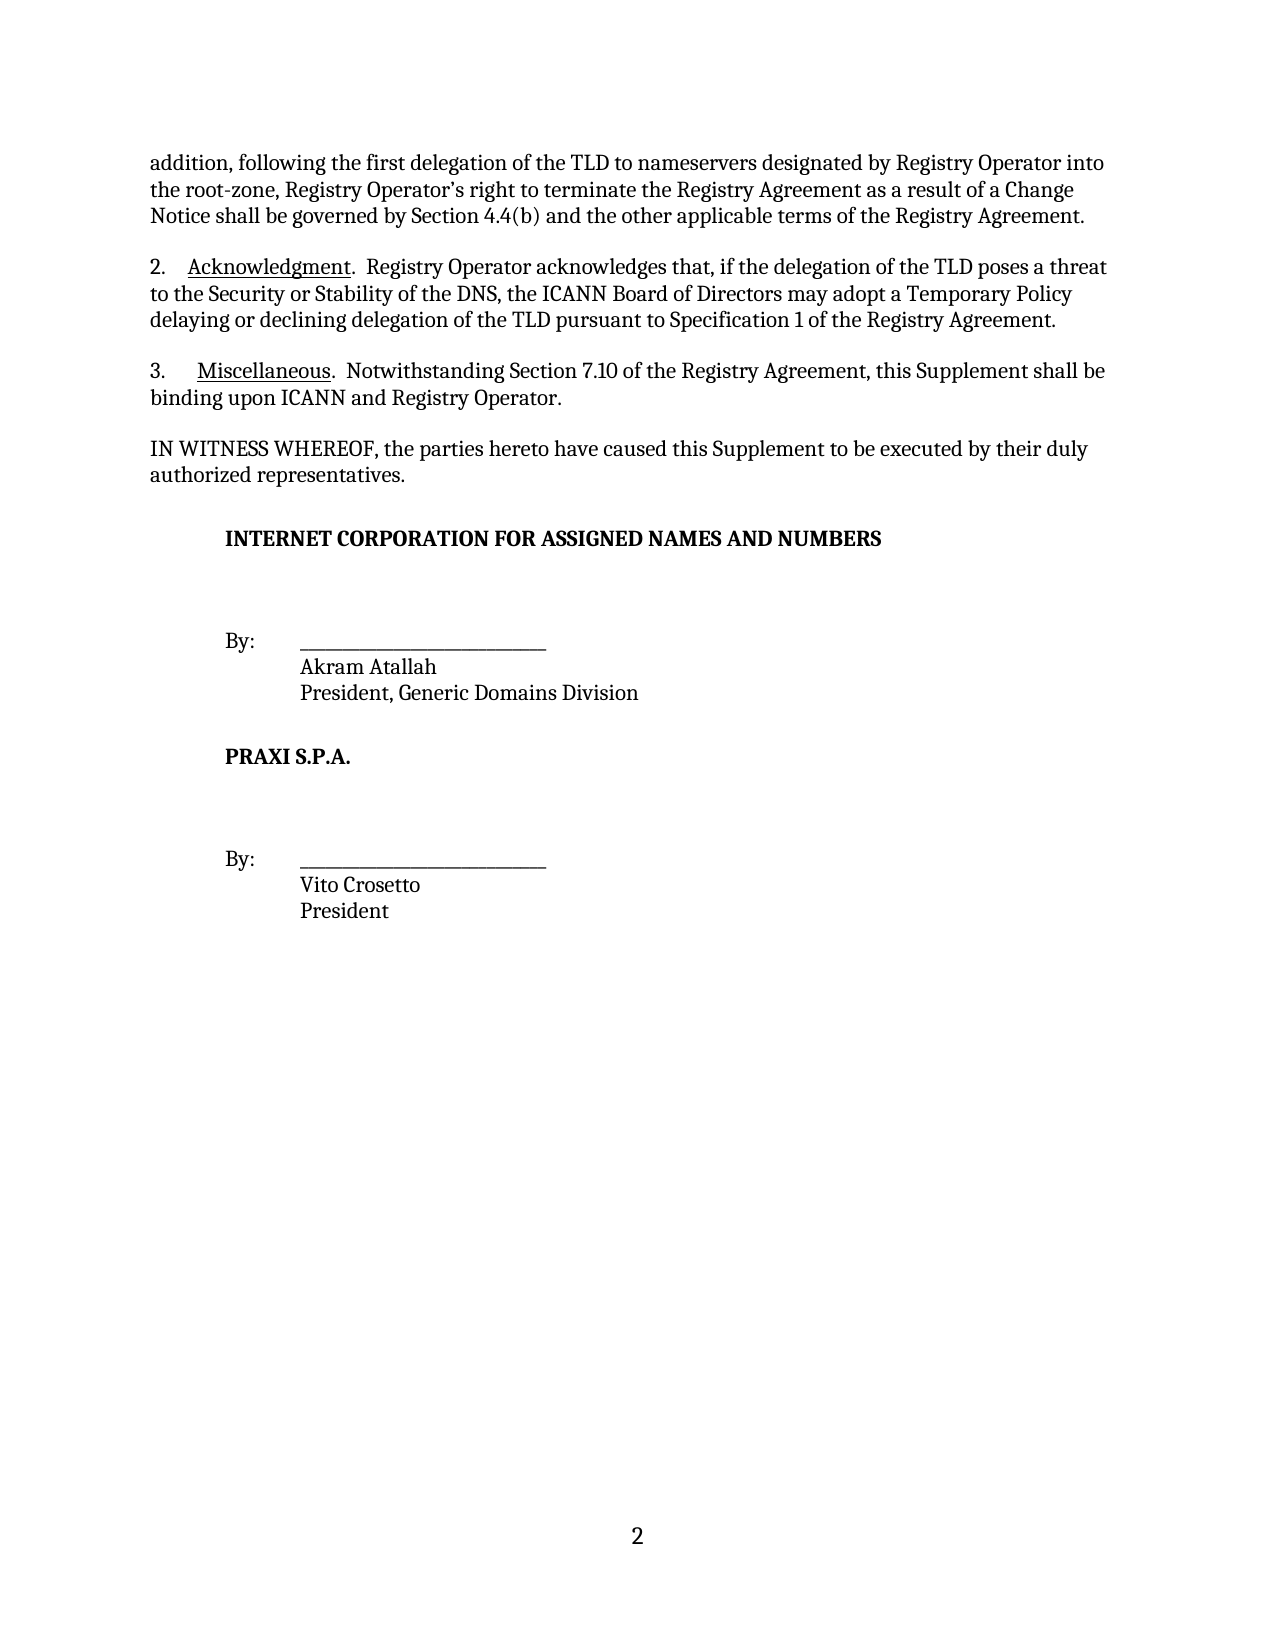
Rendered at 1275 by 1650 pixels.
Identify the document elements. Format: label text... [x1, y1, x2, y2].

text INTERNET CORPORATION FOR ASSIGNED NAMES AND NUMBERS [150, 526, 1125, 552]
text President, Generic Domains Division [225, 680, 1125, 706]
text By: _____________________________ Akram Atallah [225, 627, 1125, 680]
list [150, 150, 1125, 229]
text President [225, 898, 1125, 924]
list Acknowledgment. Registry Operator acknowledges that, if the delegation of the TLD poses a threat to the Security or Stability of the DNS, the ICANN Board of Directors may adopt a Temporary Policy delaying or declining delegation of the TLD pursuant to Specification 1 of the Registry Agreement. [150, 254, 1125, 333]
text IN WITNESS WHEREOF, the parties hereto have caused this Supplement to be executed by their duly authorized representatives. [150, 436, 1125, 488]
text praxi s.p.a. [150, 744, 1125, 770]
text By: _____________________________ Vito Crosetto [225, 845, 1125, 898]
list Miscellaneous. Notwithstanding Section 7.10 of the Registry Agreement, this Supplement shall be binding upon ICANN and Registry Operator. [150, 358, 1125, 411]
